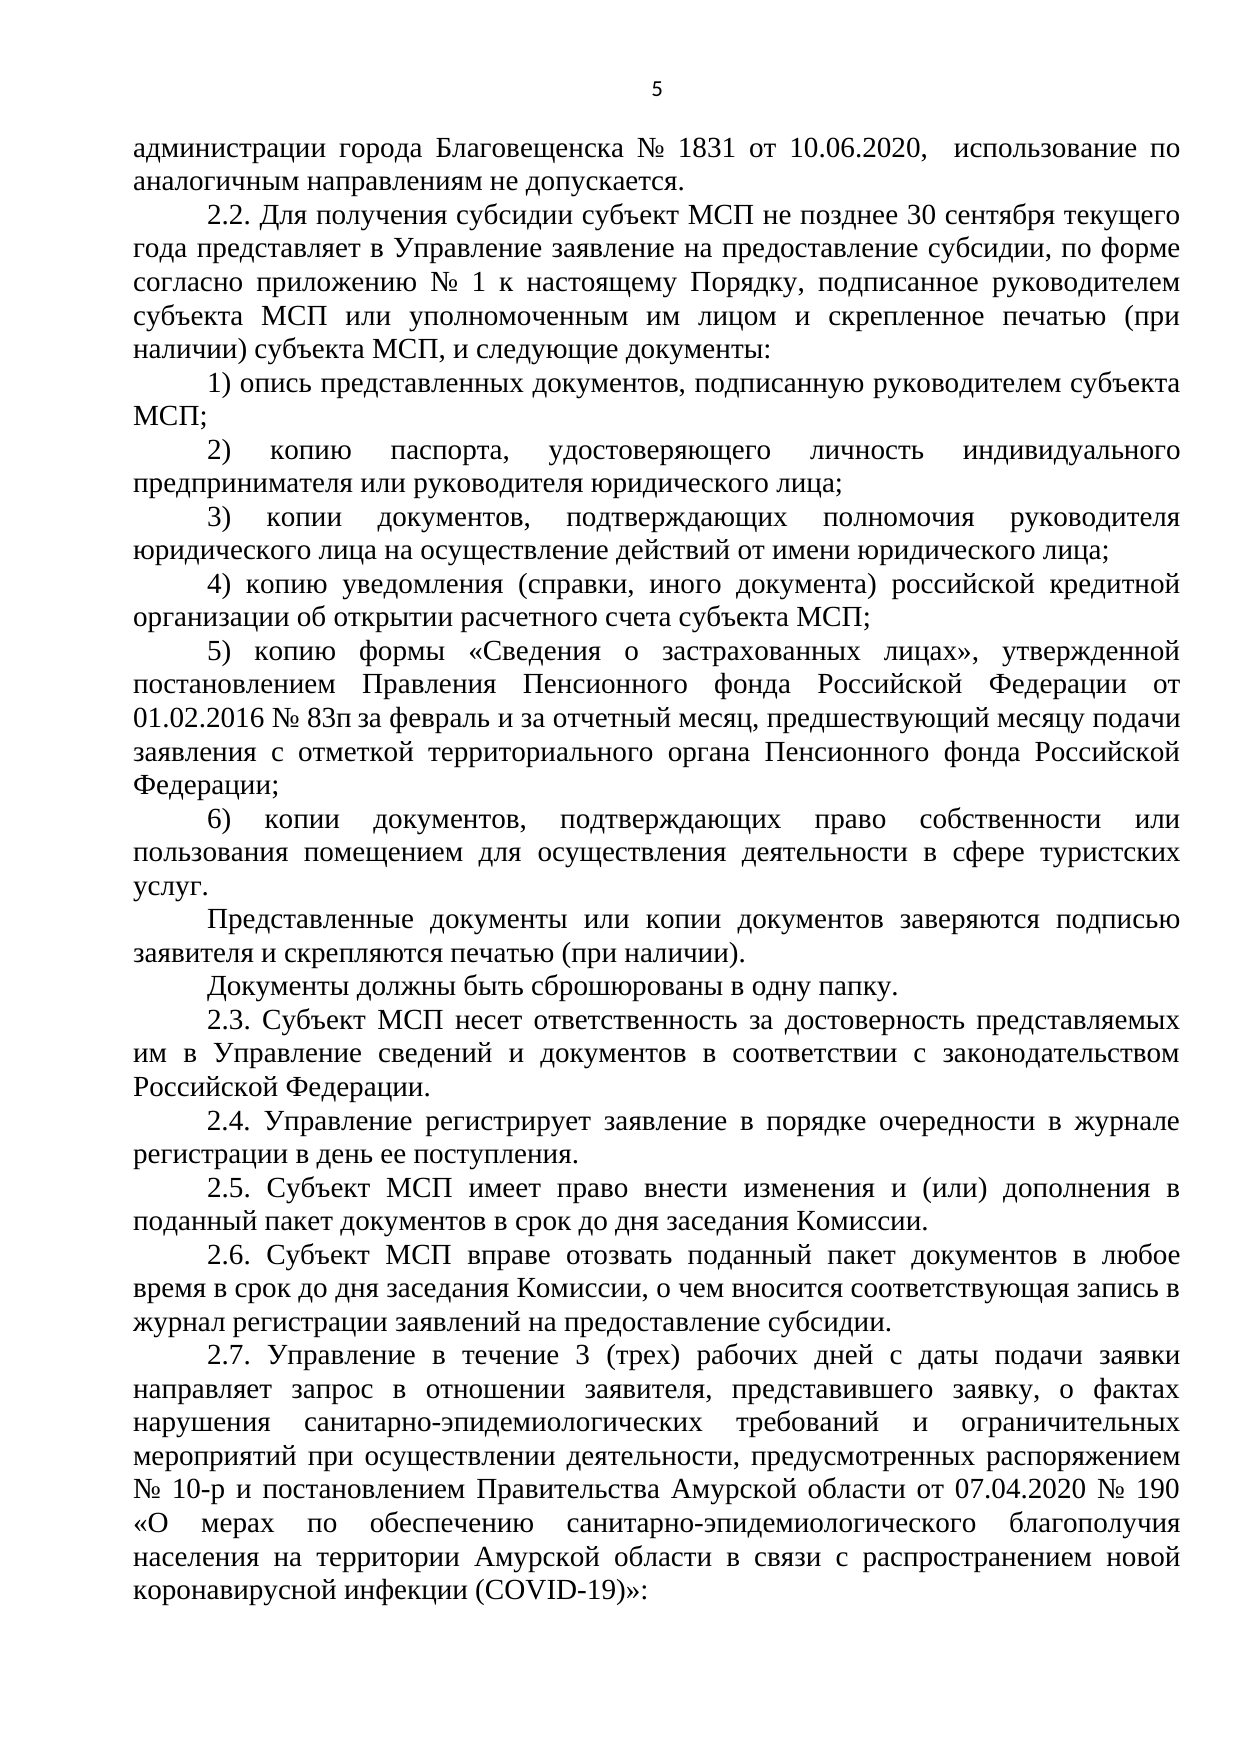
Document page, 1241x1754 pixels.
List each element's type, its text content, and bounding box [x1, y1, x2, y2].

text 2.3. Субъект МСП несет ответственность за достоверность представляемых им в Управление сведений и документов в соответствии с законодательством Российской Федерации. [133, 1002, 1181, 1103]
text 2.5. Субъект МСП имеет право внести изменения и (или) дополнения в поданный пакет документов в срок до дня заседания Комиссии. [133, 1170, 1181, 1237]
text 5) копию формы «Сведения о застрахованных лицах», утвержденной постановлением Правления Пенсионного фонда Российской Федерации от 01.02.2016 № 83п за февраль и за отчетный месяц, предшествующий месяцу подачи заявления с отметкой территориального органа Пенсионного фонда Российской Федерации; [133, 633, 1181, 801]
text Представленные документы или копии документов заверяются подписью заявителя и скрепляются печатью (при наличии). [133, 901, 1181, 968]
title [133, 130, 1181, 197]
text 2.4. Управление регистрирует заявление в порядке очередности в журнале регистрации в день ее поступления. [133, 1103, 1181, 1170]
text 1) опись представленных документов, подписанную руководителем субъекта МСП; [133, 365, 1181, 432]
text 2.6. Субъект МСП вправе отозвать поданный пакет документов в любое время в срок до дня заседания Комиссии, о чем вносится соответствующая запись в журнал регистрации заявлений на предоставление субсидии. [133, 1237, 1181, 1337]
text 3) копии документов, подтверждающих полномочия руководителя юридического лица на осуществление действий от имени юридического лица; [133, 499, 1181, 566]
text 2.2. Для получения субсидии субъект МСП не позднее 30 сентября текущего года представляет в Управление заявление на предоставление субсидии, по форме согласно приложению № 1 к настоящему Порядку, подписанное руководителем субъекта МСП или уполномоченным им лицом и скрепленное печатью (при наличии) субъекта МСП, и следующие документы: [133, 197, 1181, 365]
text 2.7. Управление в течение 3 (трех) рабочих дней с даты подачи заявки направляет запрос в отношении заявителя, представившего заявку, о фактах нарушения санитарно-эпидемиологических требований и ограничительных мероприятий при осуществлении деятельности, предусмотренных распоряжением № 10-р и постановлением Правительства Амурской области от 07.04.2020 № 190 «О мерах по обеспечению санитарно-эпидемиологического благополучия населения на территории Амурской области в связи с распространением новой коронавирусной инфекции (COVID-19)»: [133, 1337, 1181, 1606]
text 6) копии документов, подтверждающих право собственности или пользования помещением для осуществления деятельности в сфере туристских услуг. [133, 801, 1181, 901]
text 2) копию паспорта, удостоверяющего личность индивидуального предпринимателя или руководителя юридического лица; [133, 432, 1181, 499]
text Документы должны быть сброшюрованы в одну папку. [133, 968, 1181, 1002]
text 4) копию уведомления (справки, иного документа) российской кредитной организации об открытии расчетного счета субъекта МСП; [133, 566, 1181, 633]
